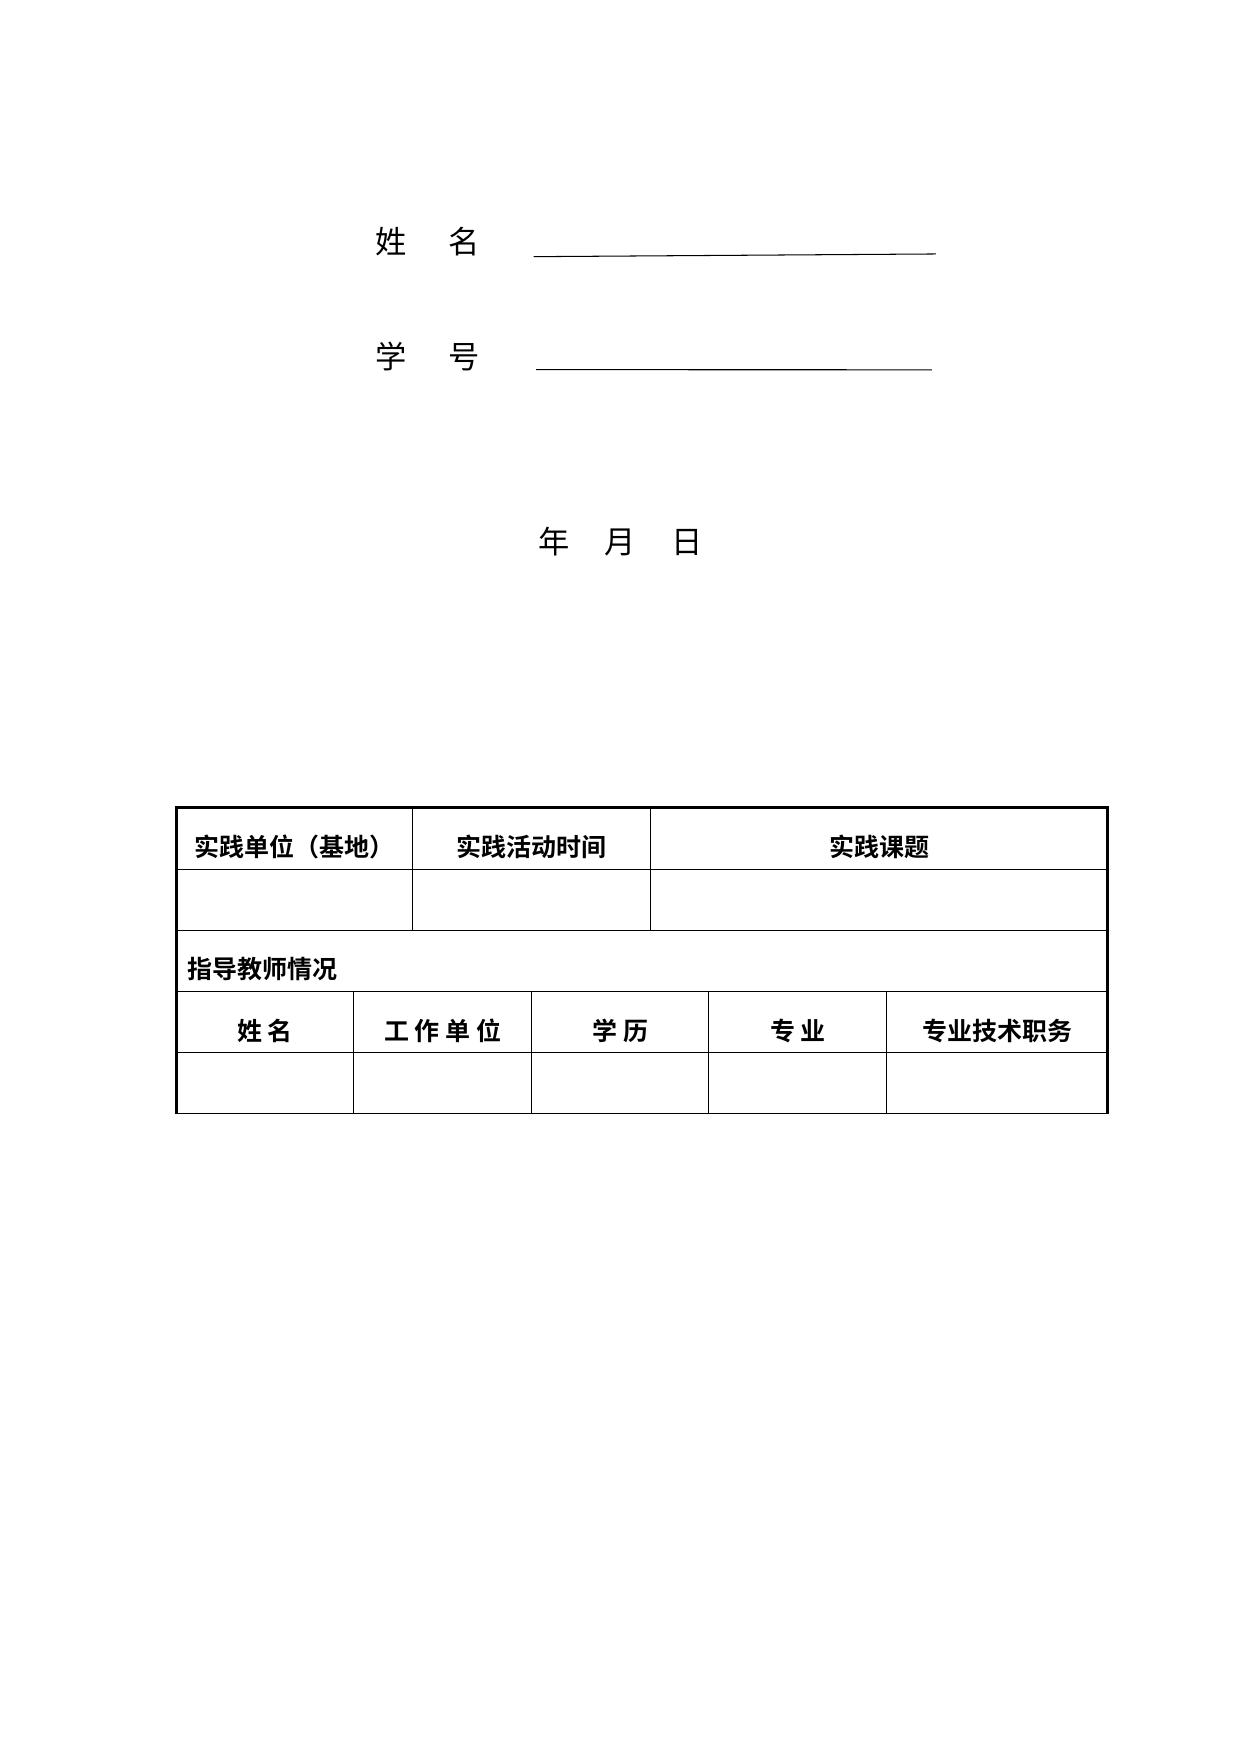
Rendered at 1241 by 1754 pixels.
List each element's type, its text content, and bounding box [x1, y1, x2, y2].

table_header 实践活动时间 [413, 809, 650, 869]
table_cell 姓 名 [178, 992, 353, 1052]
text 姓 名 [187, 162, 1053, 277]
table_cell [532, 1053, 708, 1113]
table_cell 专业技术职务 [887, 992, 1106, 1052]
text 年 月 日 [187, 506, 1053, 566]
table_cell [709, 1053, 886, 1113]
table_cell 指导教师情况 [178, 931, 1106, 991]
table_cell 学 历 [532, 992, 708, 1052]
table_cell [178, 870, 412, 930]
table_cell 工 作 单 位 [354, 992, 531, 1052]
table_cell [887, 1053, 1106, 1113]
table_header 实践单位（基地） [178, 809, 412, 869]
table_cell [354, 1053, 531, 1113]
table_header 实践课题 [651, 809, 1106, 869]
table_cell [651, 870, 1106, 930]
table_cell [413, 870, 650, 930]
text 学 号 [187, 277, 1053, 391]
table_cell 专 业 [709, 992, 886, 1052]
table_cell [178, 1053, 353, 1113]
